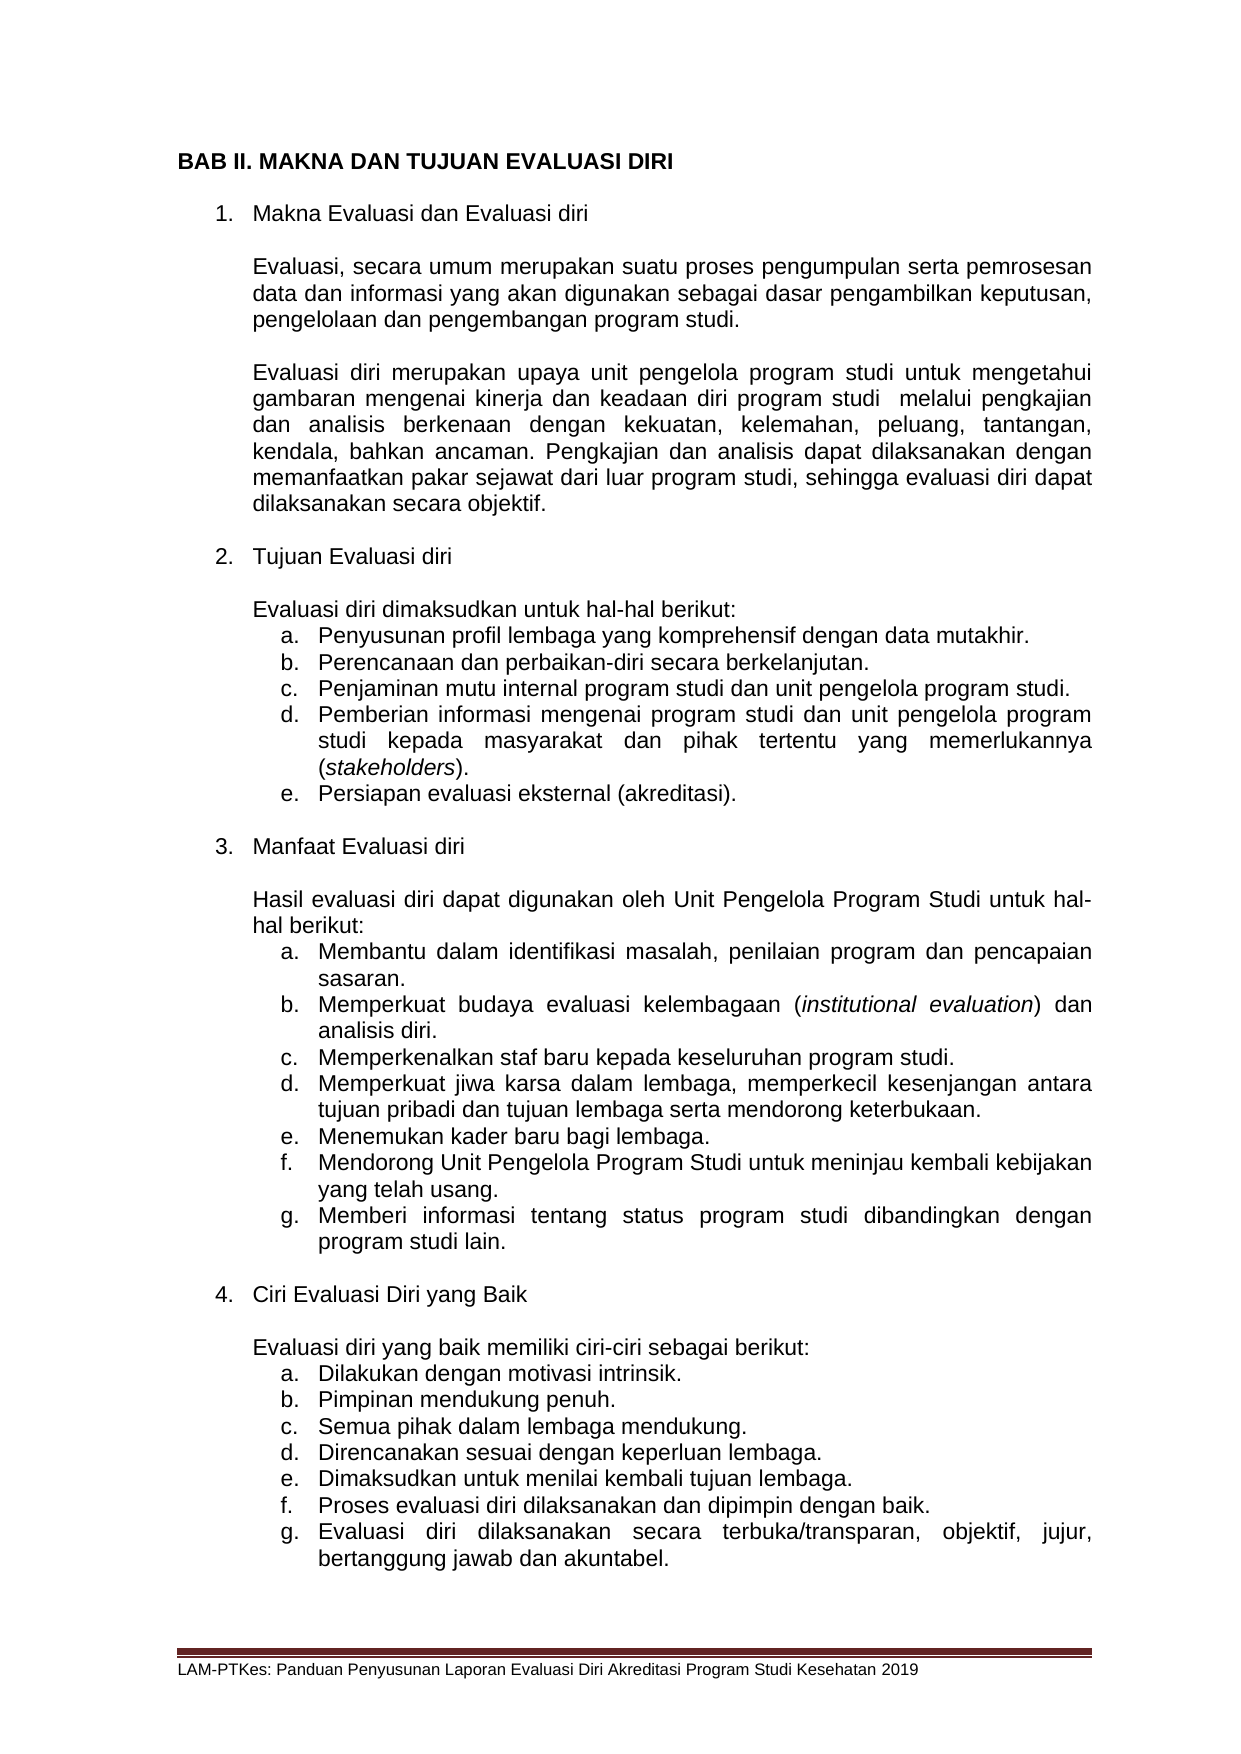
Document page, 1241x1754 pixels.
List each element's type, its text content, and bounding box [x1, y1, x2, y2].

list Persiapan evaluasi eksternal (akreditasi). [280, 780, 1092, 807]
list Penyusunan profil lembaga yang komprehensif dengan data mutakhir. [280, 622, 1092, 648]
list Menemukan kader baru bagi lembaga. [280, 1123, 1092, 1149]
text Evaluasi diri dimaksudkan untuk hal-hal berikut: [252, 596, 1092, 622]
text Hasil evaluasi diri dapat digunakan oleh Unit Pengelola Program Studi untuk hal-hal berikut: [252, 886, 1092, 938]
list Manfaat Evaluasi diri [215, 833, 1092, 859]
list Ciri Evaluasi Diri yang Baik [215, 1281, 1092, 1307]
subtitle BAB II. MAKNA DAN TUJUAN EVALUASI DIRI [177, 148, 1092, 174]
list Pimpinan mendukung penuh. [280, 1386, 1092, 1413]
list Pemberian informasi mengenai program studi dan unit pengelola program studi kepada masyarakat dan pihak tertentu yang memerlukannya (stakeholders). [280, 701, 1092, 780]
text Evaluasi diri yang baik memiliki ciri-ciri sebagai berikut: [252, 1334, 1092, 1360]
text Evaluasi, secara umum merupakan suatu proses pengumpulan serta pemrosesan data dan informasi yang akan digunakan sebagai dasar pengambilkan keputusan, pengelolaan dan pengembangan program studi. [252, 253, 1092, 332]
list Memperkenalkan staf baru kepada keseluruhan program studi. [280, 1044, 1092, 1070]
list Penjaminan mutu internal program studi dan unit pengelola program studi. [280, 675, 1092, 701]
list Memperkuat budaya evaluasi kelembagaan (institutional evaluation) dan analisis diri. [280, 991, 1092, 1044]
list Dilakukan dengan motivasi intrinsik. [280, 1360, 1092, 1386]
text Evaluasi diri merupakan upaya unit pengelola program studi untuk mengetahui gambaran mengenai kinerja dan keadaan diri program studi melalui pengkajian dan analisis berkenaan dengan kekuatan, kelemahan, peluang, tantangan, kendala, bahkan ancaman. Pengkajian dan analisis dapat dilaksanakan dengan memanfaatkan pakar sejawat dari luar program studi, sehingga evaluasi diri dapat dilaksanakan secara objektif. [252, 358, 1092, 517]
list Membantu dalam identifikasi masalah, penilaian program dan pencapaian sasaran. [280, 938, 1092, 991]
list Direncanakan sesuai dengan keperluan lembaga. [280, 1439, 1092, 1465]
list Perencanaan dan perbaikan-diri secara berkelanjutan. [280, 648, 1092, 675]
list Memberi informasi tentang status program studi dibandingkan dengan program studi lain. [280, 1202, 1092, 1254]
list Proses evaluasi diri dilaksanakan dan dipimpin dengan baik. [280, 1492, 1092, 1518]
list Memperkuat jiwa karsa dalam lembaga, memperkecil kesenjangan antara tujuan pribadi dan tujuan lembaga serta mendorong keterbukaan. [280, 1070, 1092, 1123]
list Dimaksudkan untuk menilai kembali tujuan lembaga. [280, 1465, 1092, 1492]
list Makna Evaluasi dan Evaluasi diri [215, 200, 1092, 227]
list Mendorong Unit Pengelola Program Studi untuk meninjau kembali kebijakan yang telah usang. [280, 1149, 1092, 1202]
list Semua pihak dalam lembaga mendukung. [280, 1413, 1092, 1439]
list Tujuan Evaluasi diri [215, 543, 1092, 569]
list Evaluasi diri dilaksanakan secara terbuka/transparan, objektif, jujur, bertanggung jawab dan akuntabel. [280, 1518, 1092, 1571]
